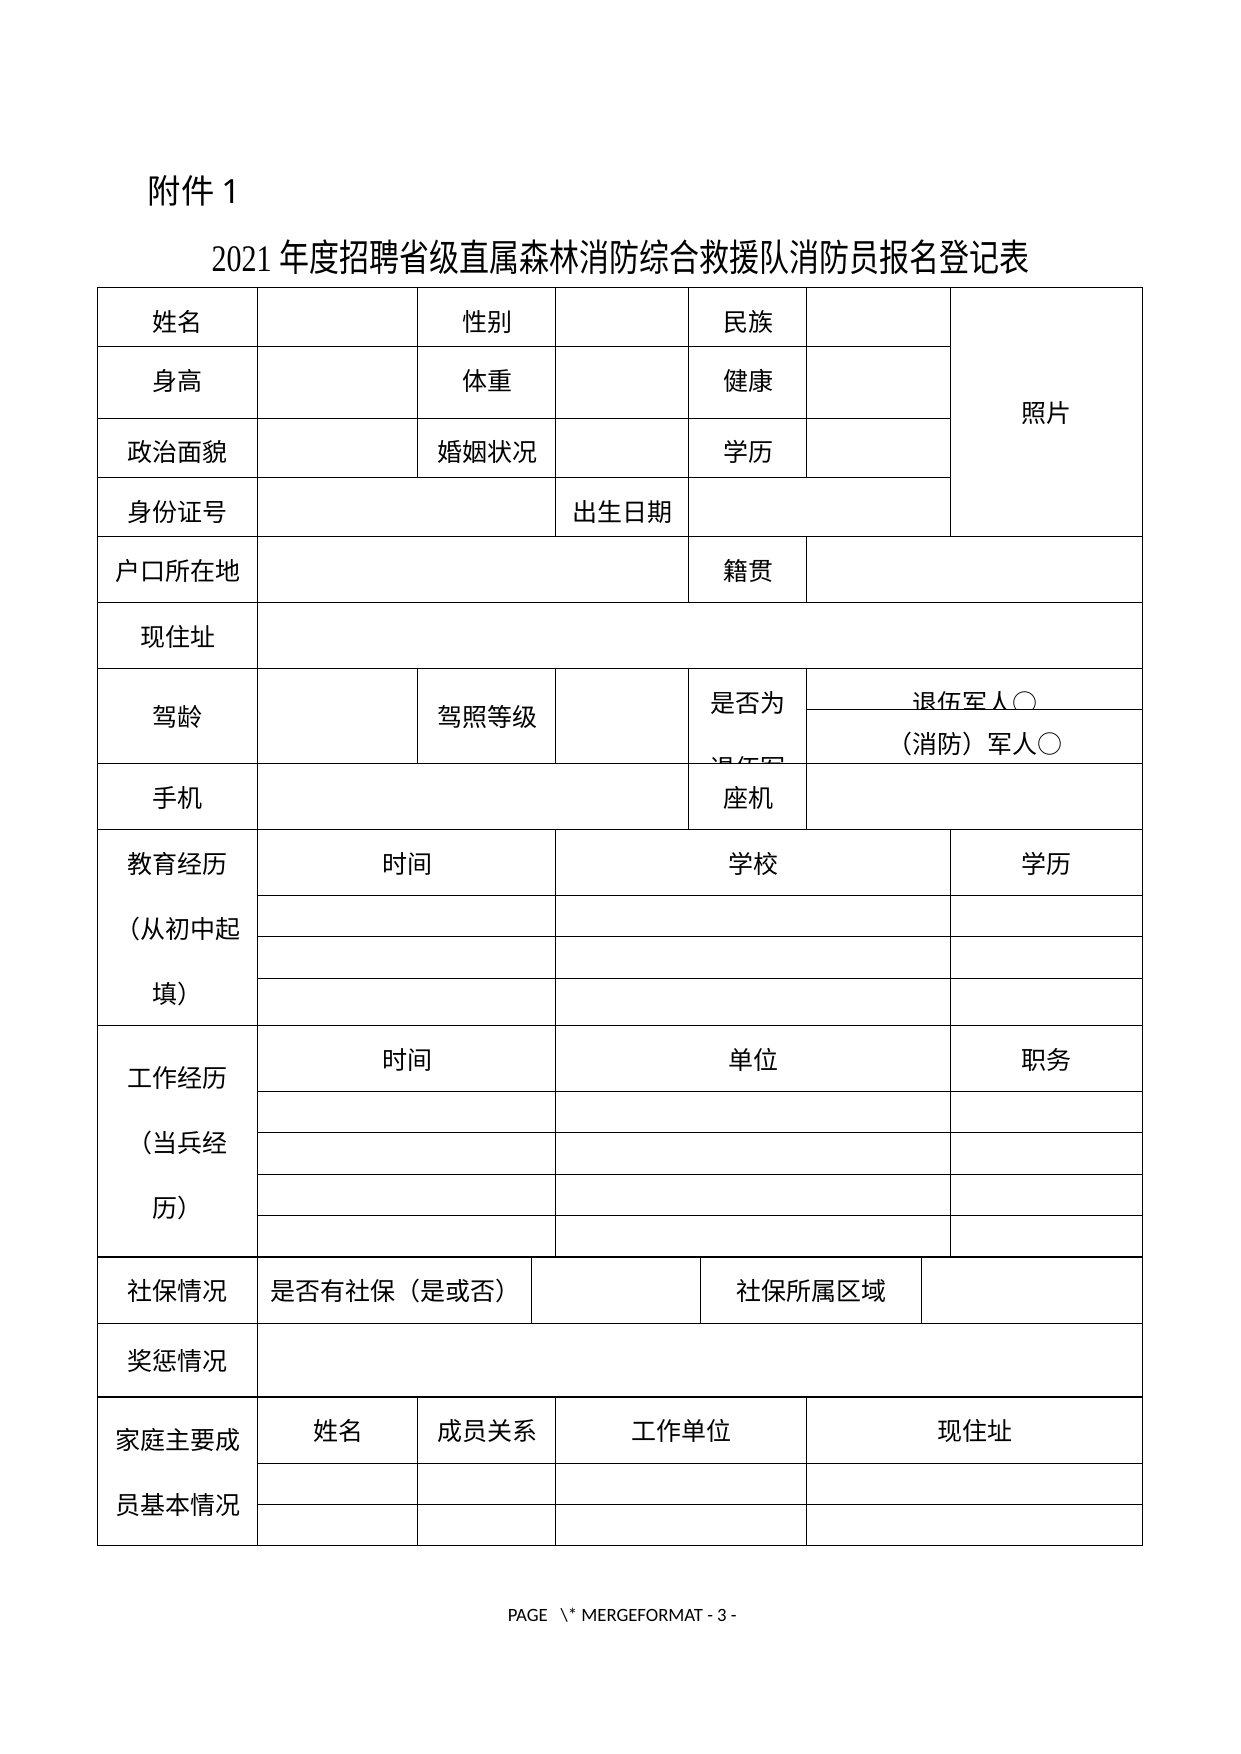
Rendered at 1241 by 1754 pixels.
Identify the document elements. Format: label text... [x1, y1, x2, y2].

table_cell 姓名 [258, 1398, 417, 1462]
table_cell [258, 537, 688, 602]
table_cell [556, 1505, 806, 1545]
table_cell [258, 764, 688, 829]
table_cell [556, 896, 950, 936]
table_header [807, 288, 950, 346]
table_cell 工作经历 （当兵经历） [98, 1026, 257, 1256]
table_cell [951, 1216, 1142, 1256]
table_cell 职务 [951, 1026, 1142, 1091]
table_cell 手机 [98, 764, 257, 829]
table_cell [258, 1133, 555, 1174]
table_cell [556, 1133, 950, 1174]
table_cell 驾龄 [98, 669, 257, 763]
table_cell 教育经历 （从初中起填） [98, 830, 257, 1025]
table_cell [556, 419, 688, 477]
text 2021年度招聘省级直属森林消防综合救援队消防员报名登记表 [148, 222, 1092, 287]
table_cell 成员关系 [418, 1398, 555, 1462]
table_cell [258, 1175, 555, 1215]
table_cell [807, 537, 1142, 602]
table_cell 时间 [258, 830, 555, 895]
table_cell [807, 419, 950, 477]
table_header 性别 [418, 288, 555, 346]
table_cell [951, 1092, 1142, 1132]
table_cell [807, 347, 950, 417]
table_cell 时间 [258, 1026, 555, 1091]
table_cell 退伍军人○ [807, 669, 1142, 709]
table_cell [556, 1216, 950, 1256]
table_cell [258, 419, 417, 477]
table_cell [258, 1324, 1142, 1396]
table_cell [258, 478, 555, 536]
table_cell （消防）军人○ [807, 710, 1142, 763]
table_cell 健康 状况 [689, 347, 806, 417]
table_cell 出生日期 [556, 478, 688, 536]
table_cell 现住址 [807, 1398, 1142, 1462]
table_cell 籍贯 [689, 537, 806, 602]
table_cell [556, 347, 688, 417]
table_cell [951, 1133, 1142, 1174]
table_cell 社保所属区域 [701, 1258, 921, 1322]
table_cell [258, 896, 555, 936]
table_cell [258, 1216, 555, 1256]
table_cell [951, 979, 1142, 1025]
table_cell [556, 1175, 950, 1215]
table_cell 单位 [556, 1026, 950, 1091]
table_cell [951, 937, 1142, 978]
table_cell 家庭主要成员基本情况 [98, 1398, 257, 1545]
text 附件1 [148, 157, 1092, 222]
table_cell [258, 1092, 555, 1132]
table_cell [532, 1258, 700, 1322]
table_header 民族 [689, 288, 806, 346]
table_cell 学历 [689, 419, 806, 477]
table_cell [922, 1258, 1142, 1322]
table_cell 座机 [689, 764, 806, 829]
table_cell 现住址 [98, 603, 257, 668]
table_cell [556, 1464, 806, 1504]
table_cell [258, 937, 555, 978]
table_cell [258, 1464, 417, 1504]
table_cell [418, 1505, 555, 1545]
table_header [258, 288, 417, 346]
table_cell 婚姻状况 [418, 419, 555, 477]
table_cell 学校 [556, 830, 950, 895]
table_cell [689, 478, 950, 536]
table_cell 是否为退伍军人 [689, 669, 806, 763]
table_cell [258, 347, 417, 417]
table_cell [951, 1175, 1142, 1215]
table_cell [556, 937, 950, 978]
table_cell [258, 603, 1142, 668]
table_cell 学历 [951, 830, 1142, 895]
table_cell 驾照等级 [418, 669, 555, 763]
table_cell [807, 1464, 1142, 1504]
table_header [556, 288, 688, 346]
table_header 姓名 [98, 288, 257, 346]
table_cell [951, 896, 1142, 936]
table_cell 户口所在地 [98, 537, 257, 602]
table_cell [556, 979, 950, 1025]
table_cell 体重 （kg） [418, 347, 555, 417]
table_cell [556, 1092, 950, 1132]
table_cell 工作单位 [556, 1398, 806, 1462]
table_cell 社保情况 [98, 1258, 257, 1322]
table_cell [556, 669, 688, 763]
table_cell [258, 979, 555, 1025]
table_cell 奖惩情况 [98, 1324, 257, 1396]
table_cell 是否有社保（是或否） [258, 1258, 531, 1322]
table_cell [418, 1464, 555, 1504]
table_cell 政治面貌 [98, 419, 257, 477]
table_cell [807, 1505, 1142, 1545]
table_cell [807, 764, 1142, 829]
table_cell 身高 （cm） [98, 347, 257, 417]
table_cell 身份证号 [98, 478, 257, 536]
table_header 照片 [951, 288, 1142, 536]
table_cell [258, 669, 417, 763]
table_cell [258, 1505, 417, 1545]
